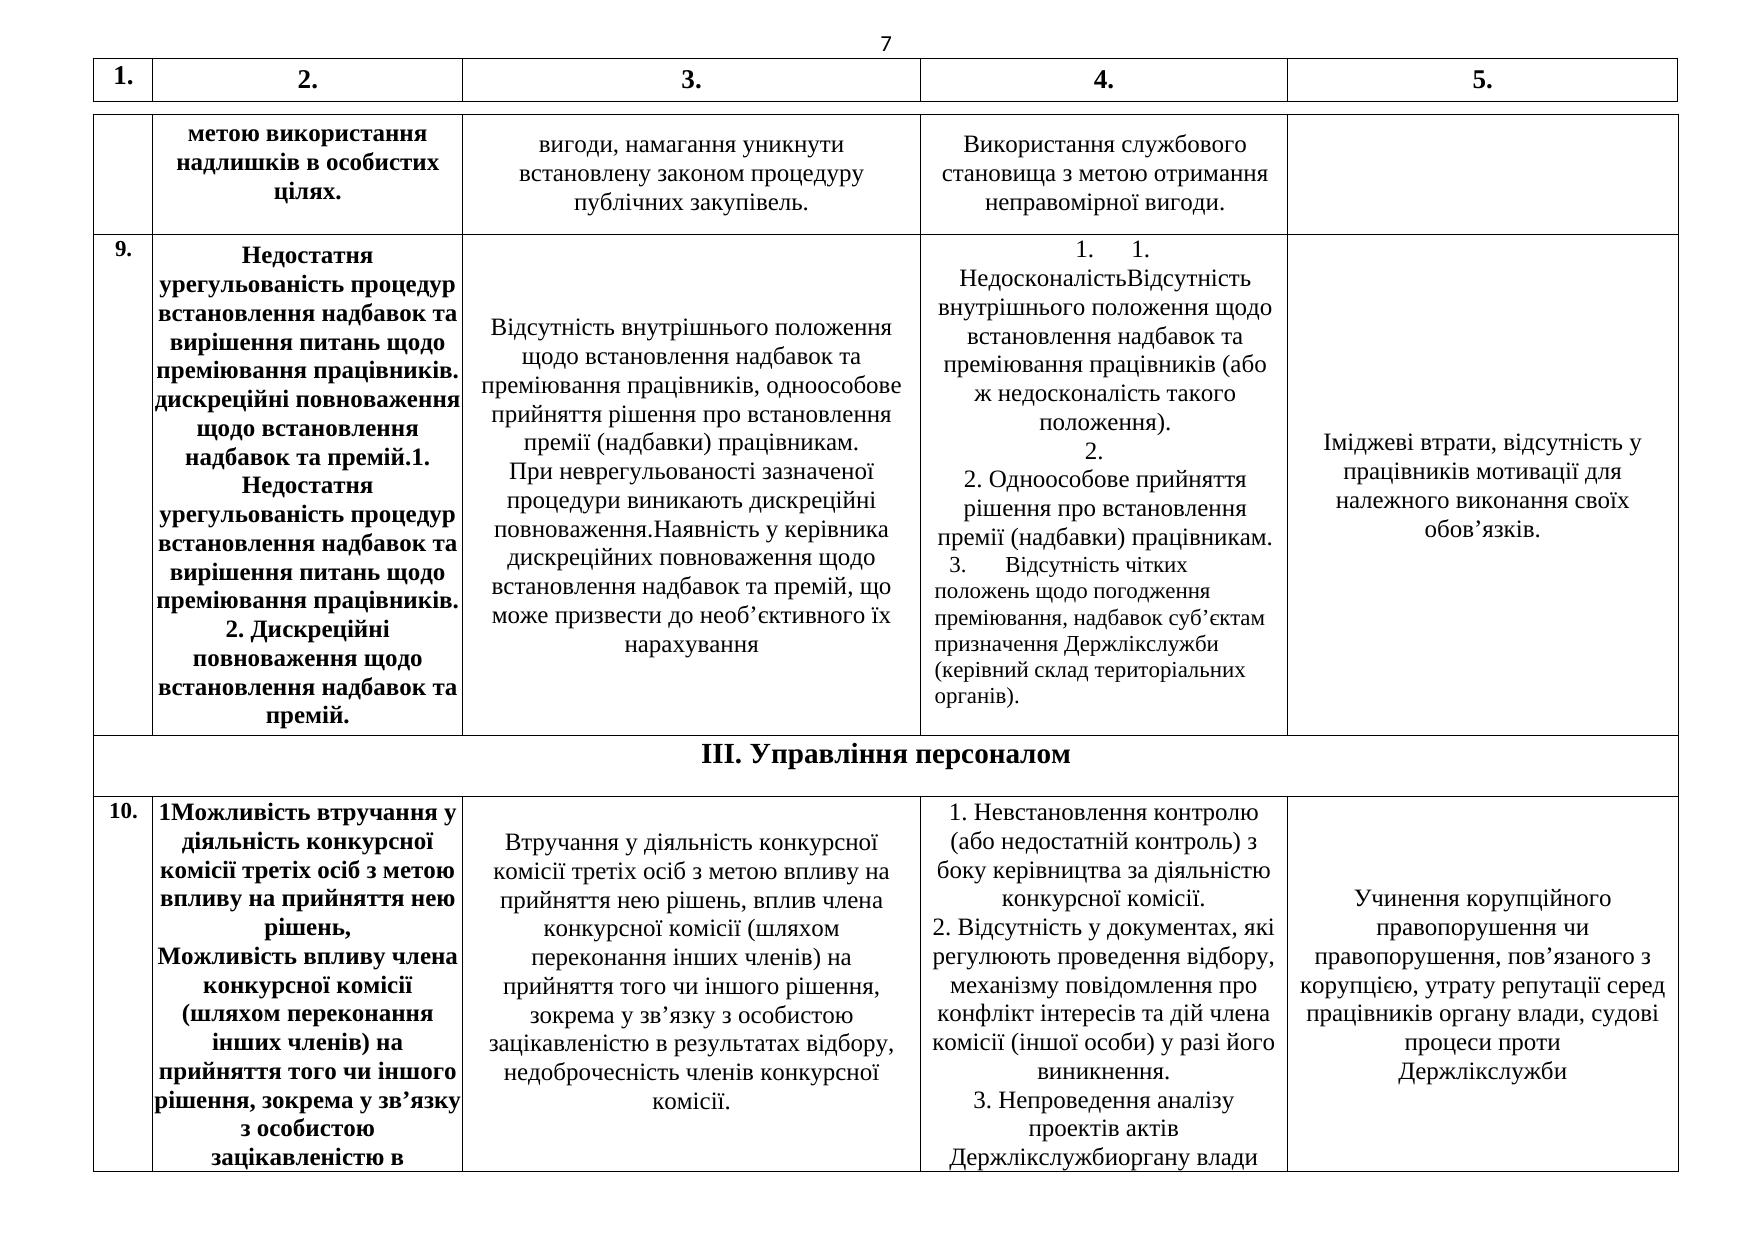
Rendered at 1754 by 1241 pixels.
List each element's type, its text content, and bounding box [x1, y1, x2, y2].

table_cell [1288, 115, 1678, 233]
table_cell [153, 235, 462, 735]
table_cell [153, 797, 462, 1171]
table_cell [94, 797, 152, 1171]
table_cell [463, 115, 920, 233]
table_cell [1288, 797, 1678, 1171]
table_cell Іміджеві втрати, відсутність у працівників мотивації для належного виконання своїх обов’язків. [1288, 235, 1678, 735]
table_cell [153, 115, 462, 233]
table_cell [94, 235, 152, 735]
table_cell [463, 797, 920, 1171]
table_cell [921, 115, 1287, 233]
table_cell [463, 235, 920, 735]
table_cell [94, 115, 152, 233]
table_cell внутрішнього положення щодо встановлення надбавок та преміювання працівників. Одноособове прийняття рішення про встановлення премії (надбавки) працівникам. [921, 235, 1287, 735]
table_cell ІІІ. Управління персоналом [94, 736, 1678, 796]
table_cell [921, 797, 1287, 1171]
